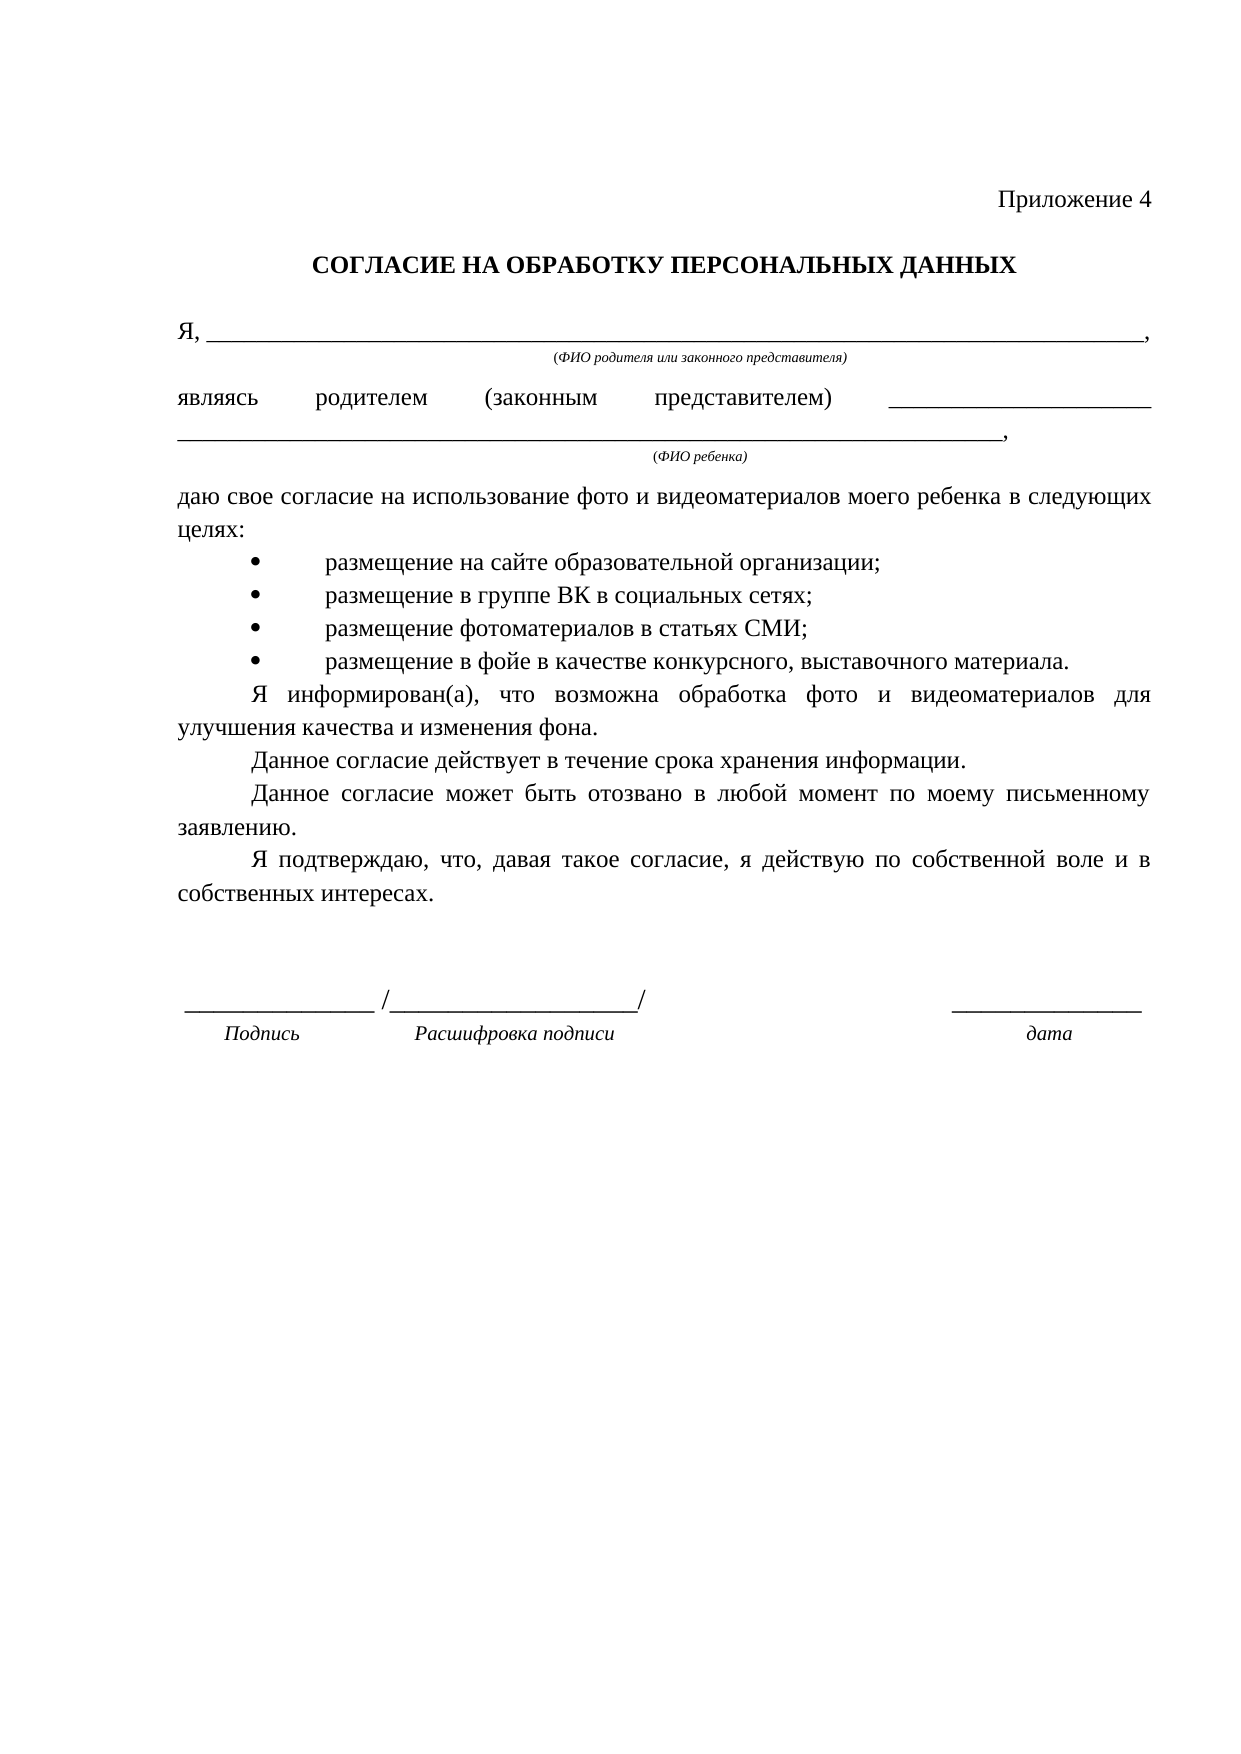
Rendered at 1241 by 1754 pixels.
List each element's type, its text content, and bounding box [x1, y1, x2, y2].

text даю свое согласие на использование фото и видеоматериалов моего ребенка в следующих целях: [177, 481, 1152, 543]
list размещение в фойе в качестве конкурсного, выставочного материала. [177, 646, 1152, 675]
text СОГЛАСИЕ НА ОБРАБОТКУ ПЕРСОНАЛЬНЫХ ДАННЫХ [177, 250, 1152, 279]
text Я подтверждаю, что, давая такое согласие, я действую по собственной воле и в собственных интересах. [177, 844, 1152, 906]
text Я информирован(а), что возможна обработка фото и видеоматериалов для улучшения качества и изменения фона. [177, 679, 1152, 741]
text _____________ /_________________/ _____________ [177, 982, 1152, 1016]
list размещение на сайте образовательной организации; [177, 547, 1152, 576]
text Я, ___________________________________________________________________________, [177, 316, 1152, 345]
text (ФИО родителя или законного представителя) [177, 349, 1152, 378]
list размещение фотоматериалов в статьях СМИ; [177, 613, 1152, 642]
text Подпись Расшифровка подписи дата [177, 1021, 1152, 1045]
text Приложение 4 [177, 184, 1152, 213]
list размещение в группе ВК в социальных сетях; [177, 580, 1152, 609]
text (ФИО ребенка) [177, 448, 1152, 477]
text Данное согласие может быть отозвано в любой момент по моему письменному заявлению. [177, 778, 1152, 840]
text являясь родителем (законным представителем) _____________________ __________________________________________________________________, [177, 382, 1152, 444]
text Данное согласие действует в течение срока хранения информации. [177, 746, 1152, 774]
